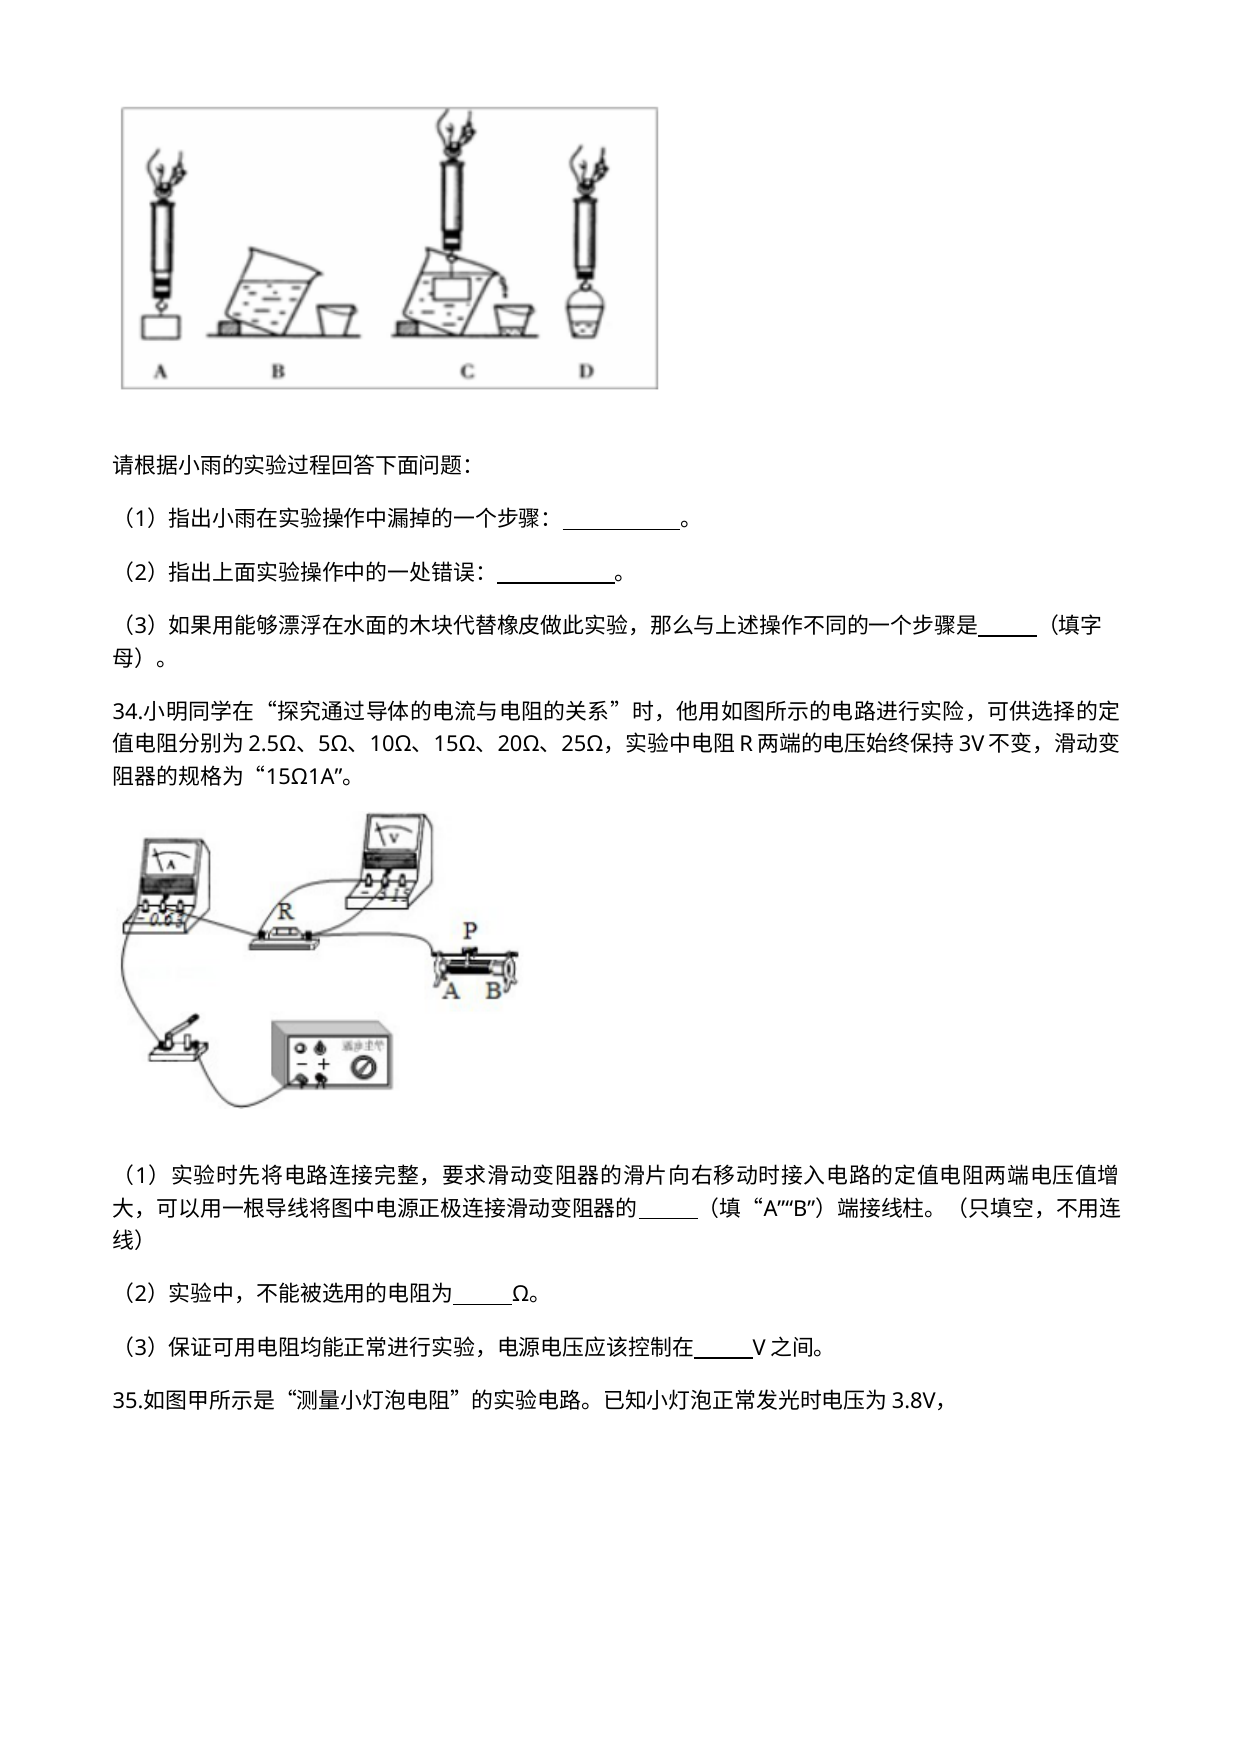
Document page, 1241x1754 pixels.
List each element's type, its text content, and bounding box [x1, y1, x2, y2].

text （3）保证可用电阻均能正常进行实验，电源电压应该控制在 V之间。 [112, 1329, 1122, 1362]
picture [112, 811, 539, 1109]
picture [112, 101, 674, 399]
text （1）实验时先将电路连接完整，要求滑动变阻器的滑片向右移动时接入电路的定值电阻两端电压值增大，可以用一根导线将图中电源正极连接滑动变阻器的 （填“A”“B”）端接线柱。（只填空，不用连线） [112, 1158, 1122, 1255]
text 34.小明同学在“探究通过导体的电流与电阻的关系”时，他用如图所示的电路进行实险，可供选择的定值电阻分别为2.5Ω、5Ω、10Ω、15Ω、20Ω、25Ω，实验中电阻R两端的电压始终保持3V不变，滑动变阻器的规格为“15Ω1A”。 [112, 693, 1122, 791]
text 35.如图甲所示是“测量小灯泡电阻”的实验电路。已知小灯泡正常发光时电压为3.8V， [112, 1383, 1122, 1415]
text （2）指出上面实验操作中的一处错误： 。 [112, 554, 1128, 587]
text 请根据小雨的实验过程回答下面问题： [112, 448, 1128, 480]
text （2）实验中，不能被选用的电阻为 Ω。 [112, 1276, 1122, 1308]
text （3）如果用能够漂浮在水面的木块代替橡皮做此实验，那么与上述操作不同的一个步骤是 （填字母）。 [112, 608, 1128, 673]
text （1）指出小雨在实验操作中漏掉的一个步骤： 。 [112, 501, 1128, 533]
